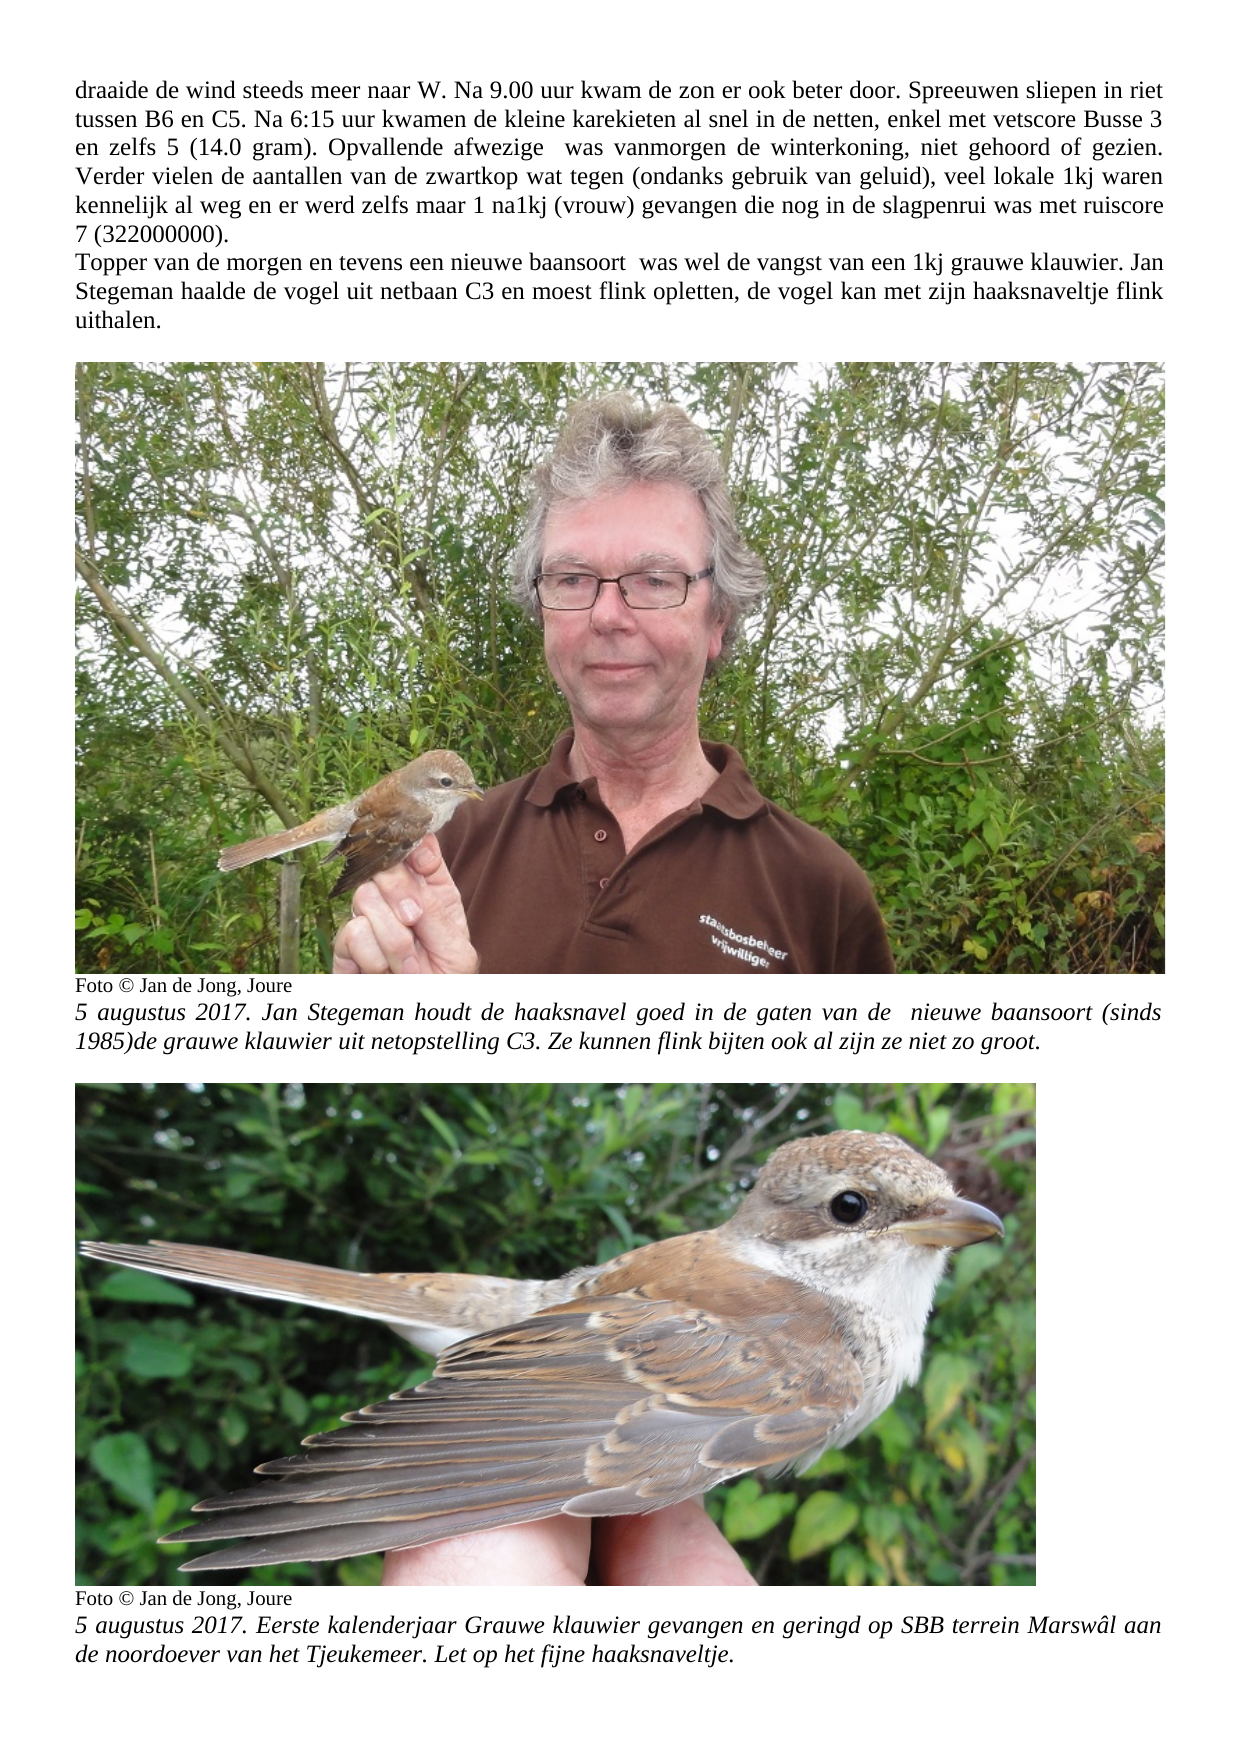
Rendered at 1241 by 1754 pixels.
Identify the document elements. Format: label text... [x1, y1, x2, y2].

picture [75, 362, 1166, 974]
text Foto © Jan de Jong, Joure [75, 974, 1165, 997]
text 5 augustus 2017. Jan Stegeman houdt de haaksnavel goed in de gaten van de nieuwe baansoort (sinds 1985)de grauwe klauwier uit netopstelling C3. Ze kunnen flink bijten ook al zijn ze niet zo groot. [75, 997, 1165, 1055]
text Foto © Jan de Jong, Joure [75, 1586, 1165, 1610]
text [75, 75, 1165, 247]
text 5 augustus 2017. Eerste kalenderjaar Grauwe klauwier gevangen en geringd op SBB terrein Marswâl aan de noordoever van het Tjeukemeer. Let op het fijne haaksnaveltje. [75, 1610, 1165, 1667]
picture [75, 1083, 1036, 1586]
text Topper van de morgen en tevens een nieuwe baansoort was wel de vangst van een 1kj grauwe klauwier. Jan Stegeman haalde de vogel uit netbaan C3 en moest flink opletten, de vogel kan met zijn haaksnaveltje flink uithalen. [75, 247, 1165, 334]
